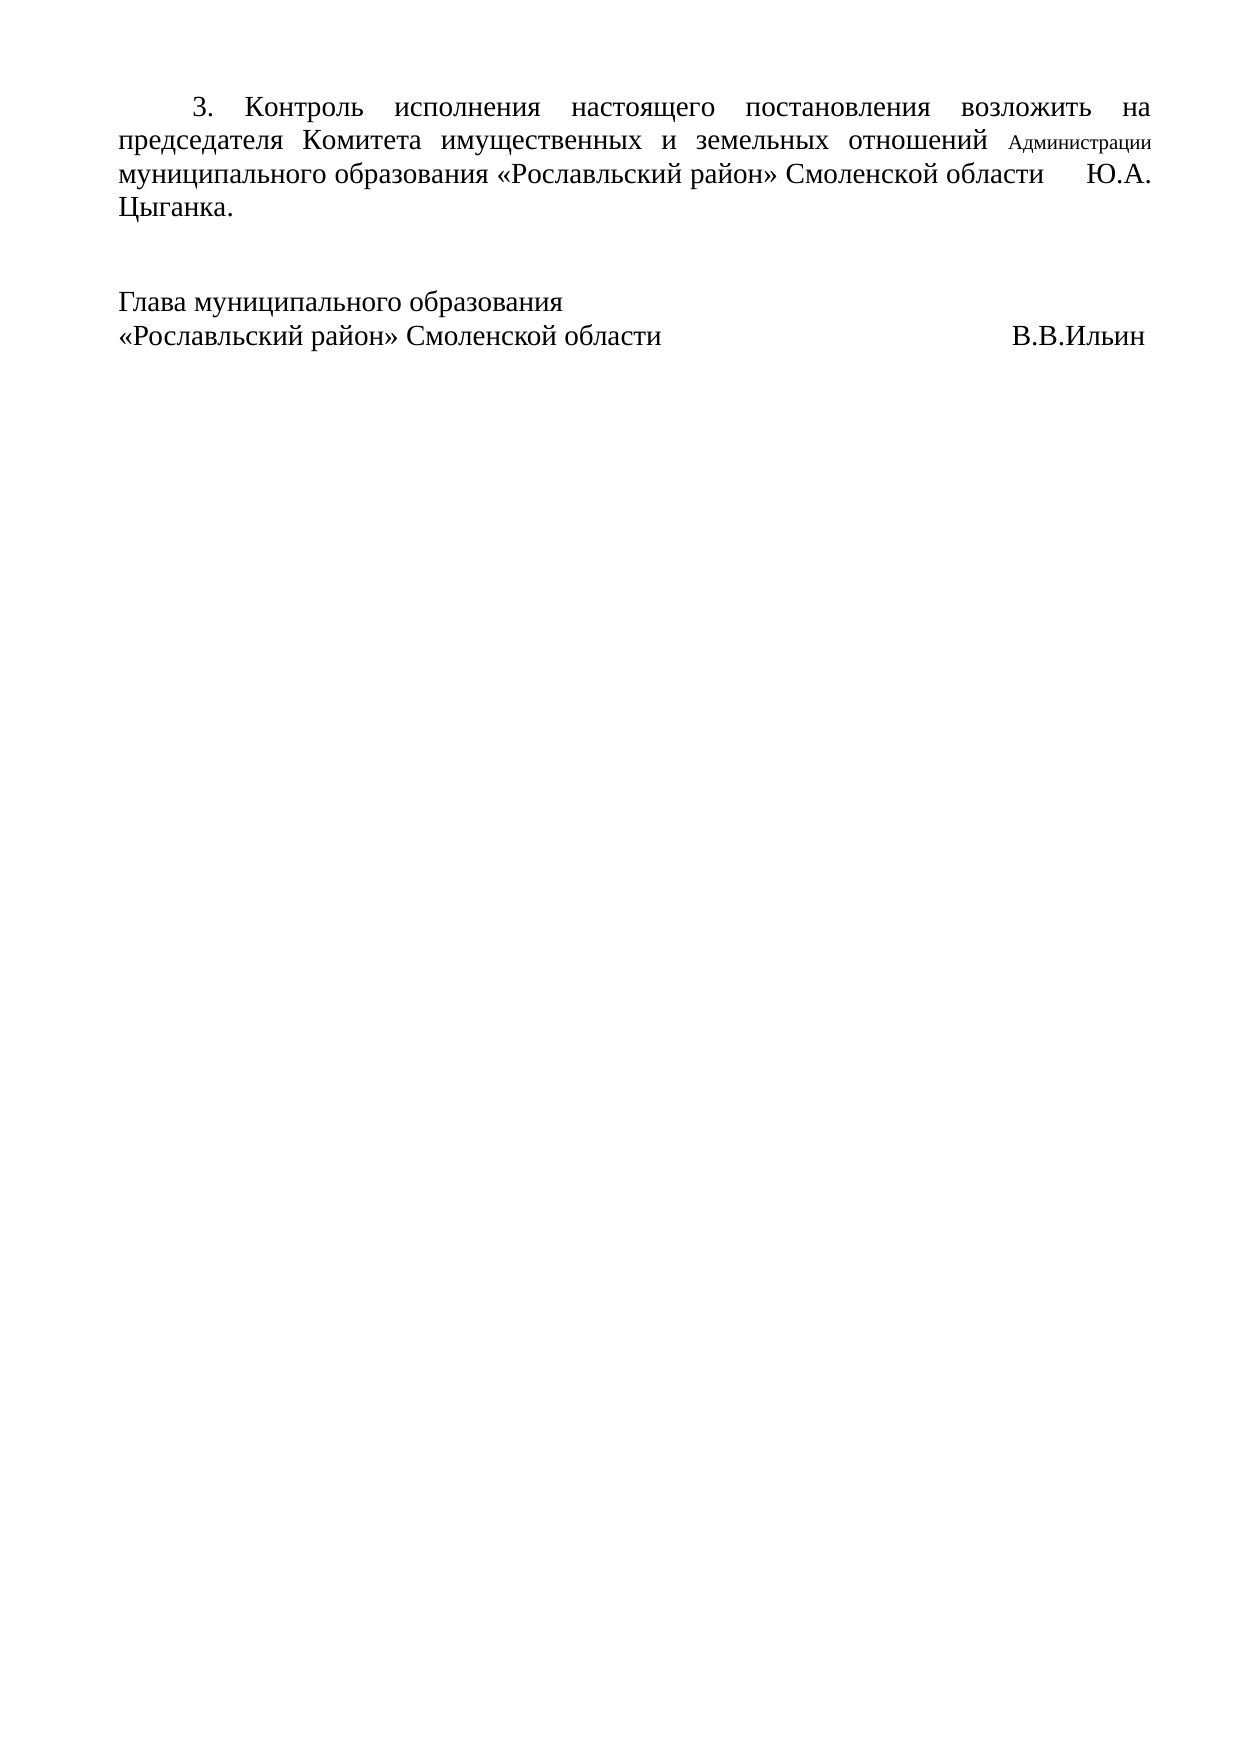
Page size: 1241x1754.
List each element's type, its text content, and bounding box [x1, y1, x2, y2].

text Глава муниципального образования [118, 284, 1152, 318]
text 3. Контроль исполнения настоящего постановления возложить на председателя Комитета имущественных и земельных отношений Администрации муниципального образования «Рославльский район» Смоленской области Ю.А. Цыганка. [118, 89, 1152, 223]
text «Рославльский район» Смоленской области В.В.Ильин [118, 318, 1152, 352]
